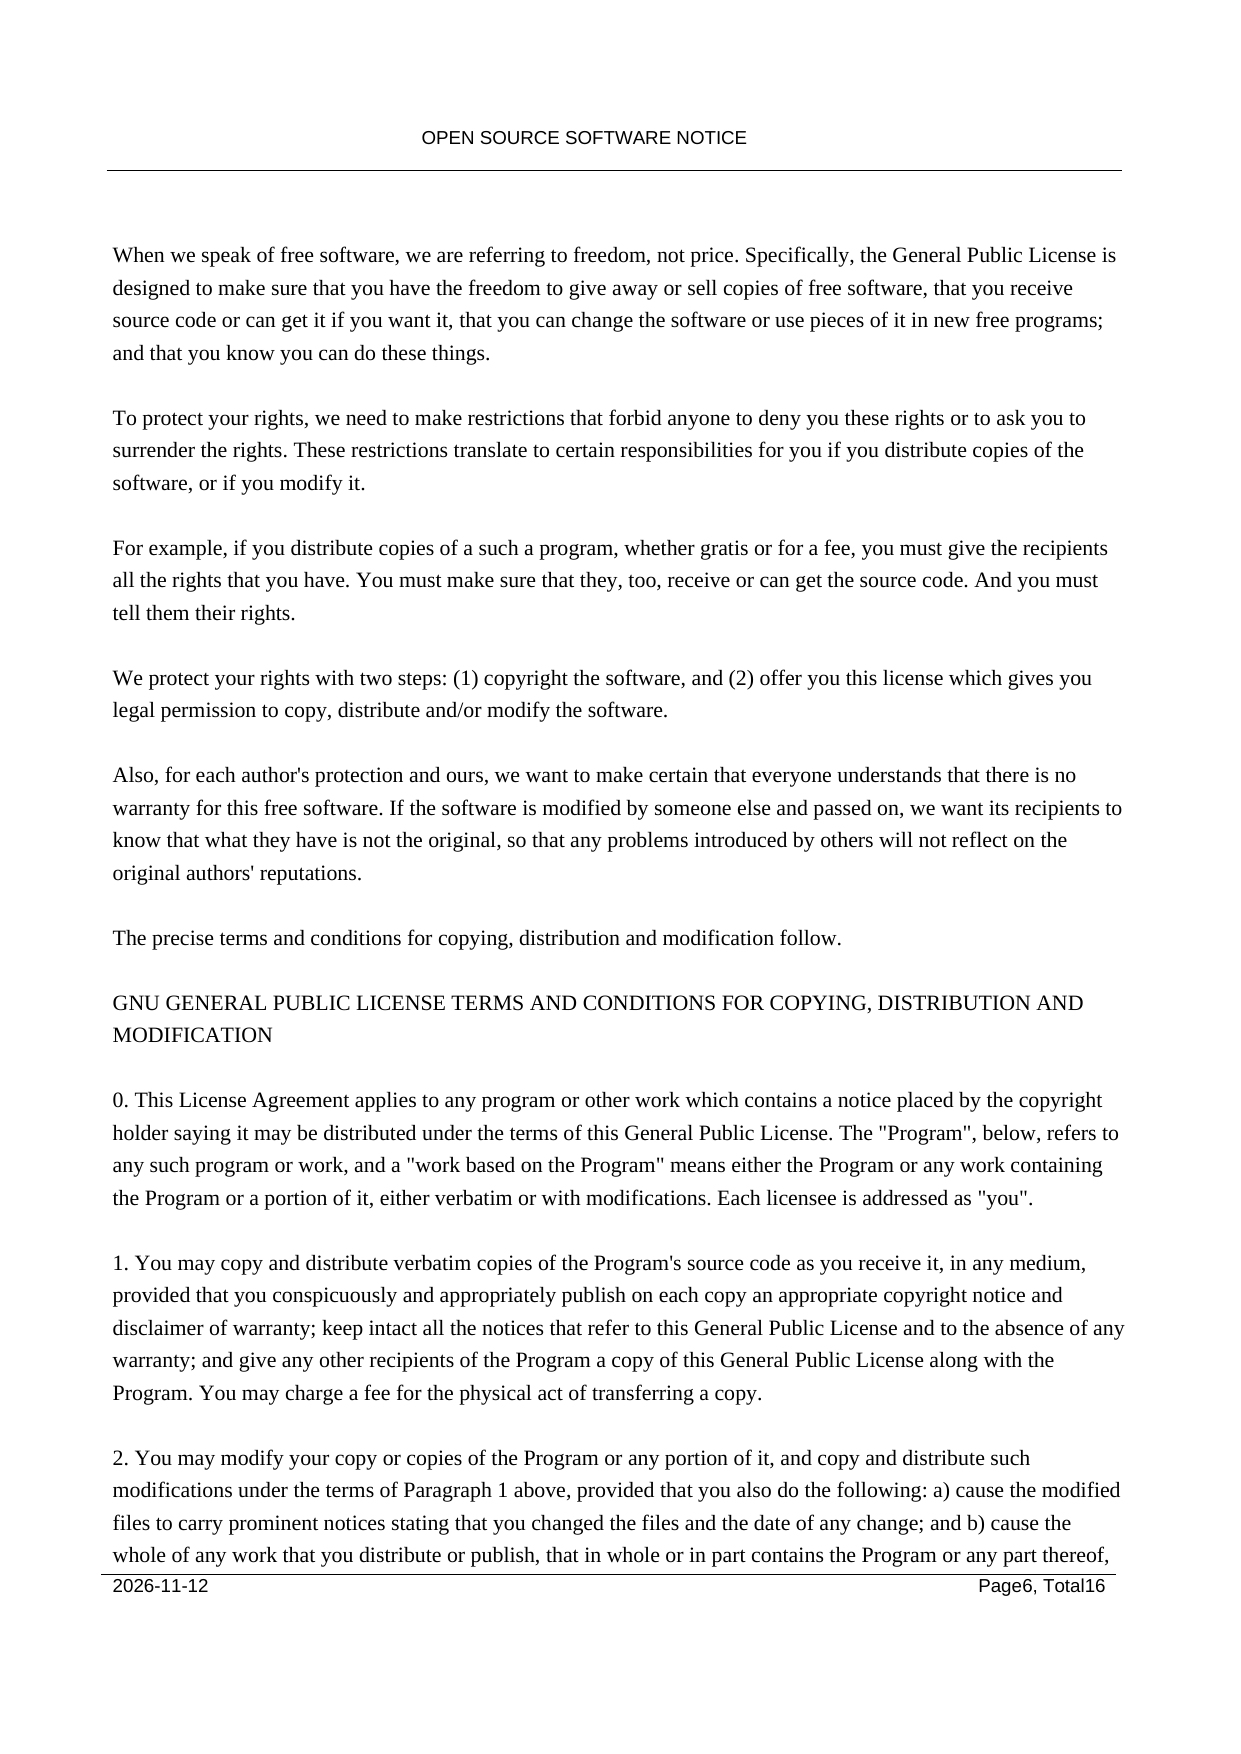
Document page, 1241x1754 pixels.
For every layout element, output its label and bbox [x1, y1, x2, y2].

text [112, 206, 1128, 1571]
